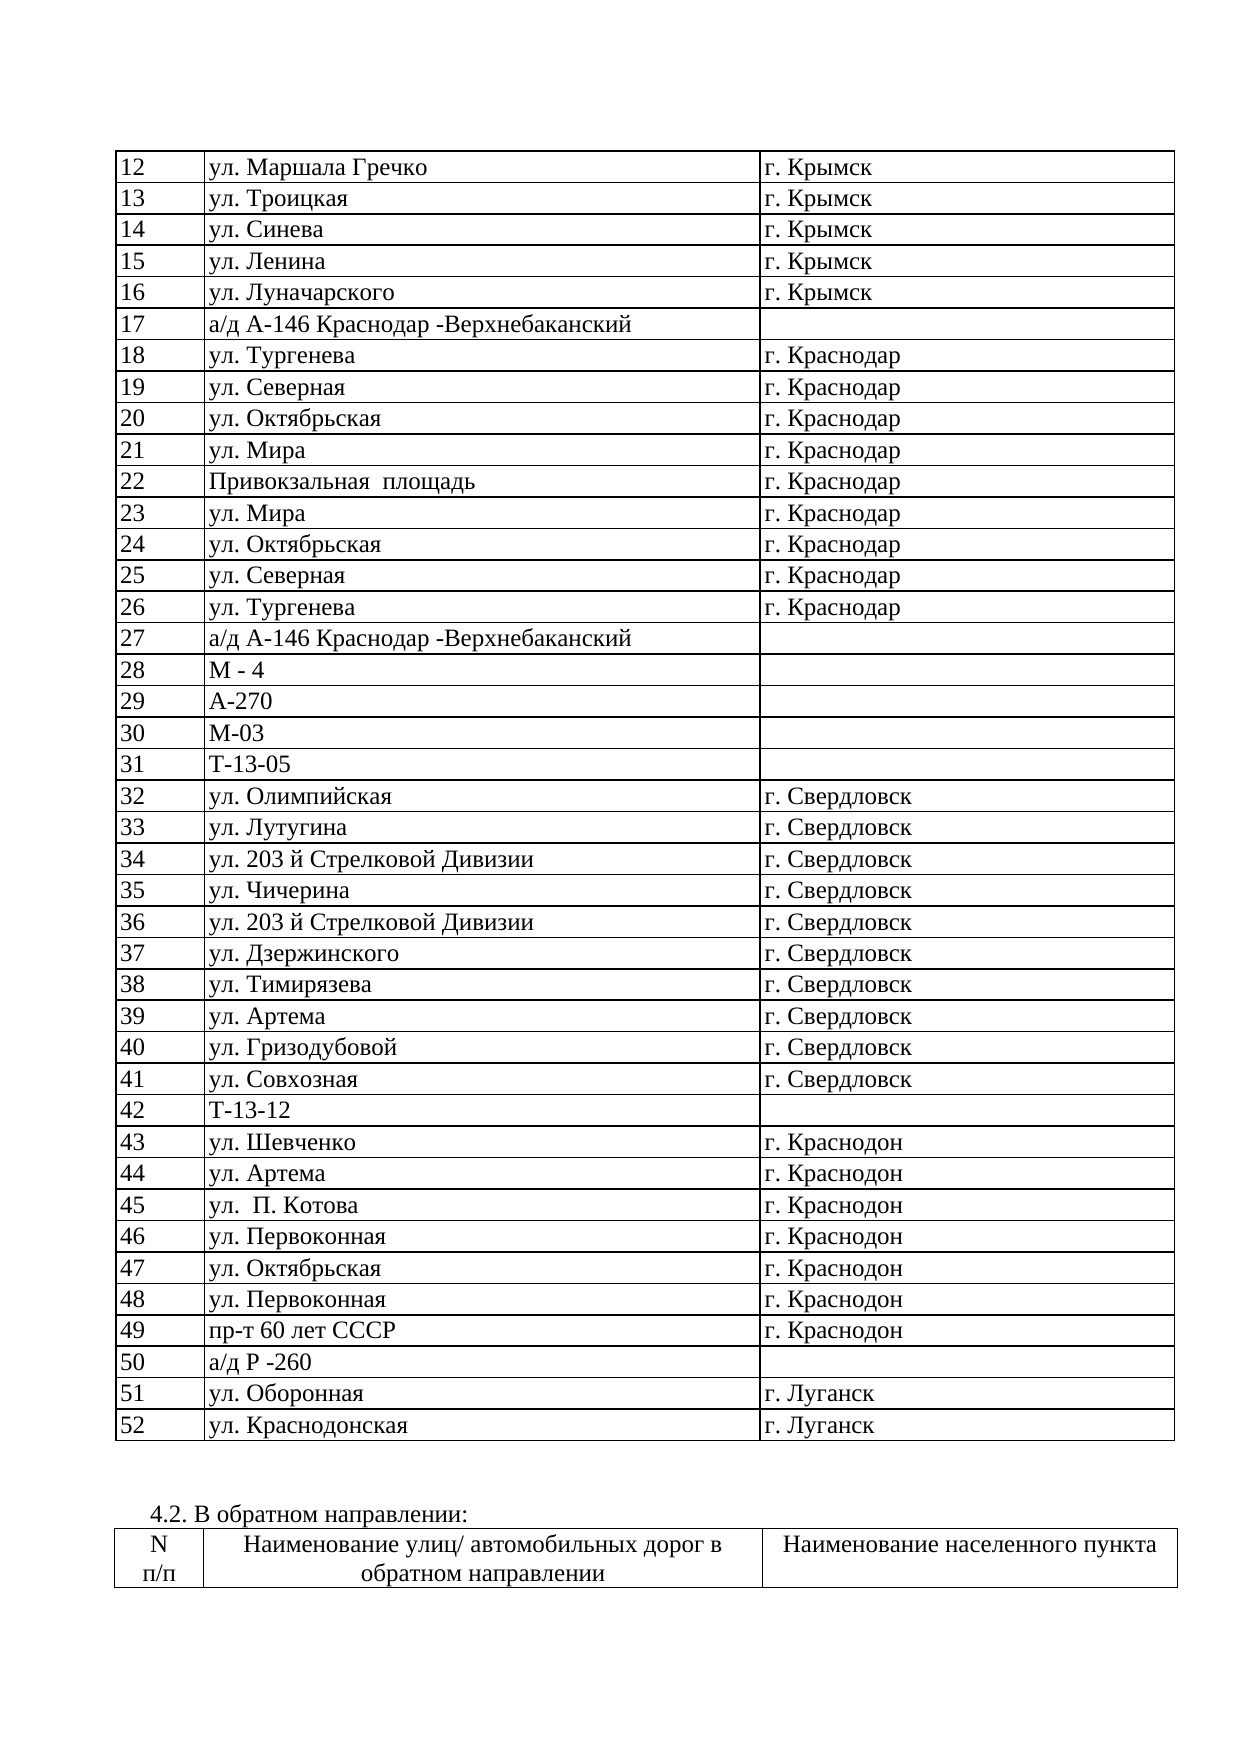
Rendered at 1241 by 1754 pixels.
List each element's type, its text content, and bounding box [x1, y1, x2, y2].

table_header N п/п [115, 1529, 203, 1587]
table_cell 48 [117, 1284, 204, 1314]
table_cell г. Крымск [761, 215, 1174, 244]
table_cell Привокзальная площадь [205, 466, 759, 496]
table_cell ул. Октябрьская [205, 403, 759, 433]
table_cell [761, 718, 1174, 748]
table_cell ул. Шевченко [205, 1127, 759, 1157]
table_cell 20 [117, 403, 204, 433]
table_cell ул. Мира [205, 498, 759, 527]
table_cell 38 [117, 970, 204, 999]
table_cell ул. Гризодубовой [205, 1032, 759, 1062]
table_cell г. Свердловск [761, 1064, 1174, 1094]
table_cell М - 4 [205, 655, 759, 685]
table_cell г. Свердловск [761, 812, 1174, 842]
text 4.2. В обратном направлении: [150, 1499, 1090, 1528]
table_cell а/д Р -260 [205, 1347, 759, 1377]
table_cell ул. Тургенева [205, 340, 759, 370]
table_cell Т-13-12 [205, 1095, 759, 1125]
table_cell 15 [117, 246, 204, 276]
table_cell Т-13-05 [205, 749, 759, 779]
table_cell ул. Мира [205, 435, 759, 464]
table_cell г. Крымск [761, 246, 1174, 276]
table_cell ул. Совхозная [205, 1064, 759, 1094]
table_cell [761, 686, 1174, 716]
table_cell а/д А-146 Краснодар -Верхнебаканский [205, 623, 759, 653]
table_cell г. Краснодар [761, 592, 1174, 622]
table_cell 31 [117, 749, 204, 779]
table_cell 43 [117, 1127, 204, 1157]
table_cell ул. 203 й Стрелковой Дивизии [205, 907, 759, 936]
table_cell 30 [117, 718, 204, 748]
table_cell ул. Троицкая [205, 183, 759, 213]
table_cell ул. Первоконная [205, 1221, 759, 1251]
table_cell ул. Первоконная [205, 1284, 759, 1314]
table_cell ул. Октябрьская [205, 529, 759, 559]
table_cell ул. Артема [205, 1001, 759, 1031]
table_cell г. Крымск [761, 183, 1174, 213]
table_cell 19 [117, 372, 204, 402]
table_cell 51 [117, 1378, 204, 1408]
table_cell 25 [117, 561, 204, 590]
table_cell 41 [117, 1064, 204, 1094]
table_cell 32 [117, 781, 204, 811]
table_cell г. Краснодар [761, 372, 1174, 402]
table_cell 45 [117, 1190, 204, 1219]
table_cell г. Краснодон [761, 1158, 1174, 1188]
table_header Наименование населенного пункта [763, 1529, 1177, 1587]
table_cell а/д А-146 Краснодар -Верхнебаканский [205, 309, 759, 339]
table_cell г. Луганск [761, 1410, 1174, 1440]
table_cell 17 [117, 309, 204, 339]
table_cell ул. Луначарского [205, 277, 759, 307]
table_cell 52 [117, 1410, 204, 1440]
table_cell ул. Маршала Гречко [205, 152, 759, 181]
table_cell 22 [117, 466, 204, 496]
table_cell г. Свердловск [761, 907, 1174, 936]
table_cell ул. Октябрьская [205, 1253, 759, 1282]
table_cell 21 [117, 435, 204, 464]
table_cell 26 [117, 592, 204, 622]
table_cell [761, 1347, 1174, 1377]
table_cell г. Свердловск [761, 781, 1174, 811]
table_header Наименование улиц/ автомобильных дорог в обратном направлении [204, 1529, 762, 1587]
table_cell 36 [117, 907, 204, 936]
table_cell ул. Северная [205, 372, 759, 402]
table_cell 18 [117, 340, 204, 370]
table_cell 50 [117, 1347, 204, 1377]
table_cell г. Краснодар [761, 435, 1174, 464]
table_cell 12 [117, 152, 204, 181]
table_cell 37 [117, 938, 204, 968]
table_cell г. Краснодон [761, 1221, 1174, 1251]
table_cell ул. Краснодонская [205, 1410, 759, 1440]
table_cell г. Свердловск [761, 844, 1174, 873]
table_cell 24 [117, 529, 204, 559]
table_cell 29 [117, 686, 204, 716]
table_cell г. Крымск [761, 277, 1174, 307]
table_cell г. Свердловск [761, 938, 1174, 968]
table_cell [761, 1095, 1174, 1125]
table_cell ул. Тимирязева [205, 970, 759, 999]
table_cell г. Краснодон [761, 1190, 1174, 1219]
table_cell г. Крымск [761, 152, 1174, 181]
table_cell г. Краснодон [761, 1316, 1174, 1345]
table_cell г. Свердловск [761, 970, 1174, 999]
table_cell М-03 [205, 718, 759, 748]
table_cell 49 [117, 1316, 204, 1345]
table_cell ул. 203 й Стрелковой Дивизии [205, 844, 759, 873]
table_cell ул. Тургенева [205, 592, 759, 622]
table_cell 33 [117, 812, 204, 842]
table_cell г. Свердловск [761, 1032, 1174, 1062]
table_cell [761, 749, 1174, 779]
table_cell 42 [117, 1095, 204, 1125]
table_cell г. Краснодар [761, 340, 1174, 370]
table_cell ул. Чичерина [205, 875, 759, 905]
table_cell г. Свердловск [761, 875, 1174, 905]
table_cell 28 [117, 655, 204, 685]
table_cell г. Краснодон [761, 1253, 1174, 1282]
table_cell 23 [117, 498, 204, 527]
table_cell 40 [117, 1032, 204, 1062]
table_cell г. Краснодон [761, 1127, 1174, 1157]
table_cell ул. Синева [205, 215, 759, 244]
table_cell г. Краснодар [761, 403, 1174, 433]
table_cell [761, 623, 1174, 653]
table_cell 47 [117, 1253, 204, 1282]
table_cell ул. Артема [205, 1158, 759, 1188]
table_cell 44 [117, 1158, 204, 1188]
table_cell [761, 655, 1174, 685]
table_cell 16 [117, 277, 204, 307]
table_cell А-270 [205, 686, 759, 716]
table_cell г. Краснодар [761, 498, 1174, 527]
table_cell г. Краснодар [761, 466, 1174, 496]
table_cell 13 [117, 183, 204, 213]
table_cell г. Краснодон [761, 1284, 1174, 1314]
table_cell 39 [117, 1001, 204, 1031]
table_cell 46 [117, 1221, 204, 1251]
table_cell ул. Ленина [205, 246, 759, 276]
table_cell пр-т 60 лет СССР [205, 1316, 759, 1345]
table_cell ул. Дзержинского [205, 938, 759, 968]
table_cell ул. П. Котова [205, 1190, 759, 1219]
table_cell ул. Лутугина [205, 812, 759, 842]
table_cell ул. Олимпийская [205, 781, 759, 811]
table_cell г. Свердловск [761, 1001, 1174, 1031]
table_cell г. Краснодар [761, 529, 1174, 559]
table_cell 34 [117, 844, 204, 873]
table_cell 27 [117, 623, 204, 653]
table_cell [761, 309, 1174, 339]
table_cell 35 [117, 875, 204, 905]
table_cell ул. Северная [205, 561, 759, 590]
table_cell ул. Оборонная [205, 1378, 759, 1408]
table_cell г. Луганск [761, 1378, 1174, 1408]
table_cell 14 [117, 215, 204, 244]
table_cell г. Краснодар [761, 561, 1174, 590]
